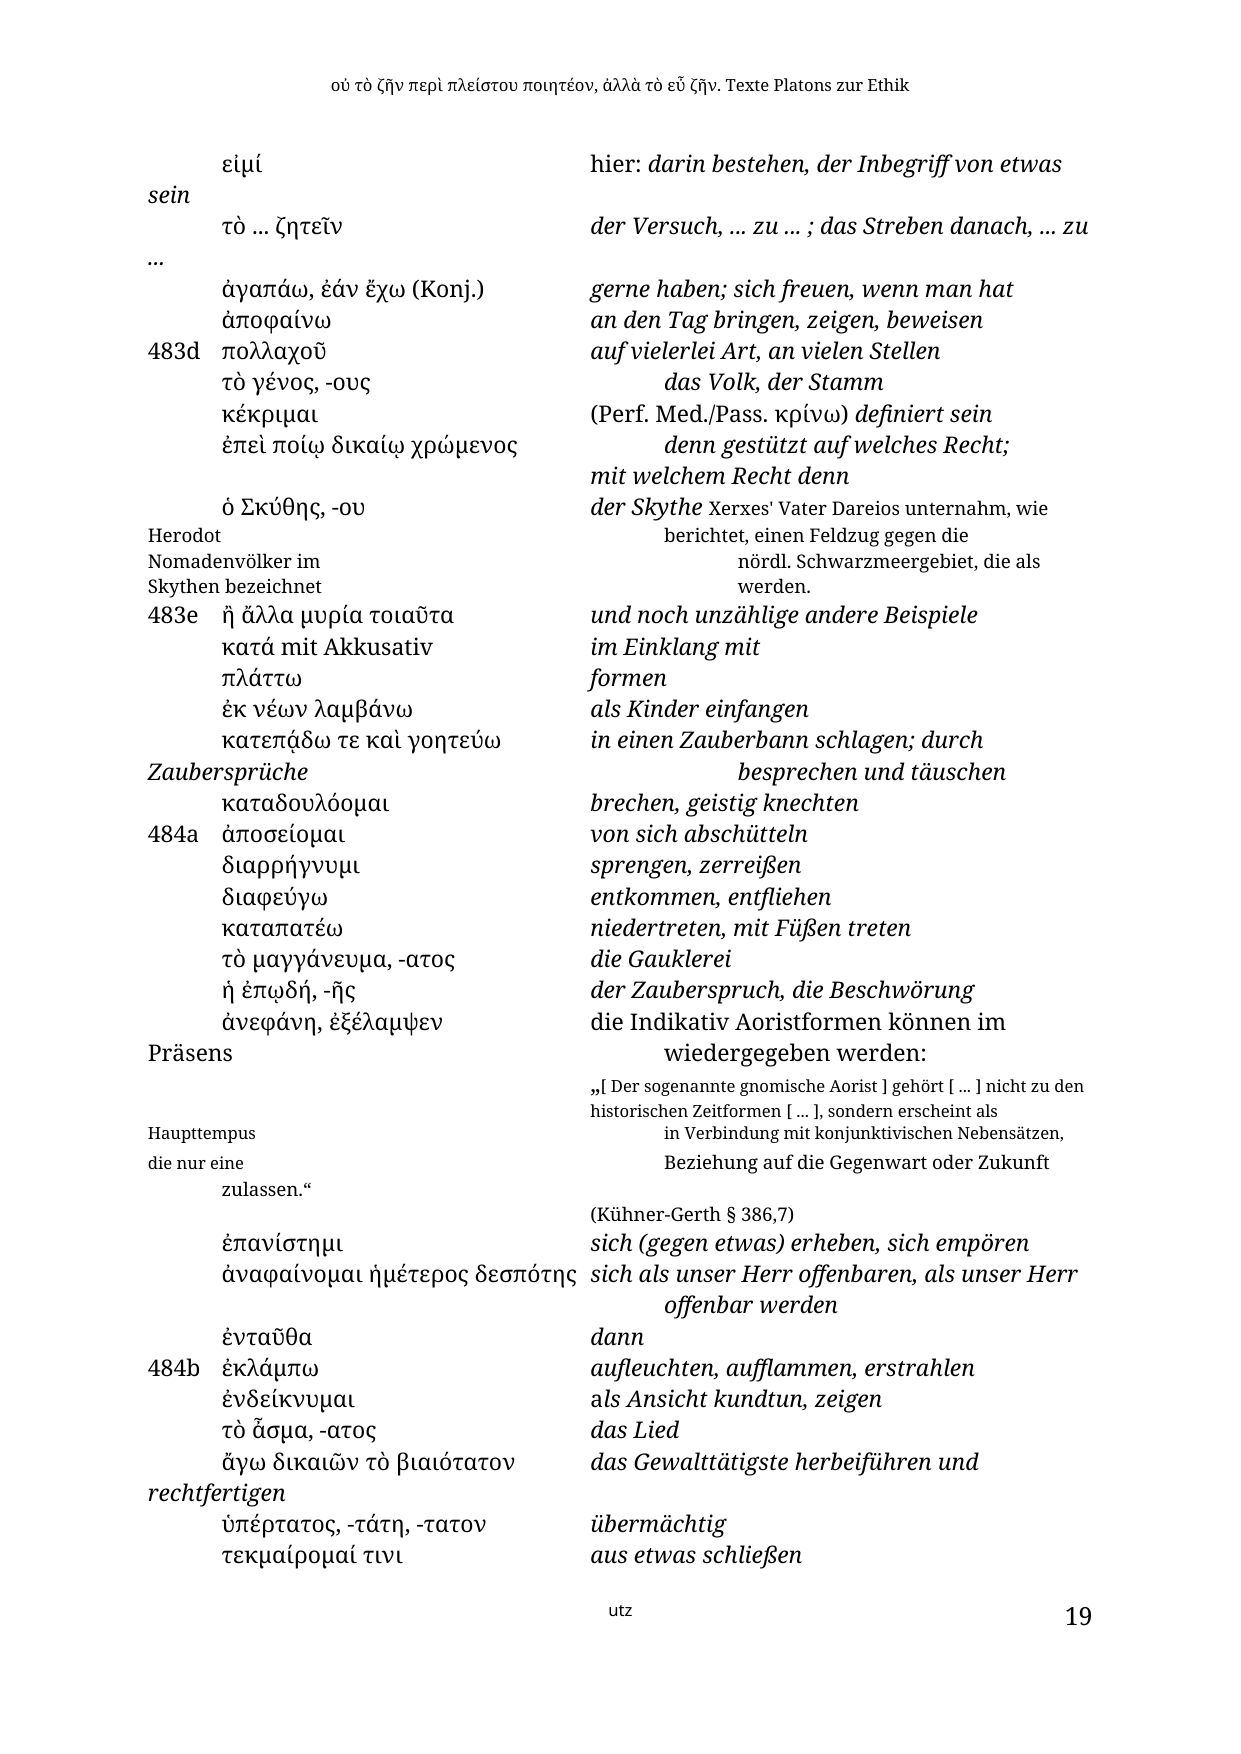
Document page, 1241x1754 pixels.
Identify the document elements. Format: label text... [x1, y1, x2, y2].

text κατά mit Akkusativ im Einklang mit [148, 630, 1093, 662]
text καταπατέω niedertreten, mit Füßen treten [148, 912, 1093, 943]
text 483d πολλαχοῦ auf vielerlei Art, an vielen Stellen [148, 335, 1093, 366]
text 484a ἀποσείομαι von sich abschütteln [148, 818, 1093, 849]
text τὸ μαγγάνευμα, -ατος die Gauklerei [148, 943, 1093, 974]
text ἐπεὶ ποίῳ δικαίῳ χρώμενος denn gestützt auf welches Recht; [148, 429, 1093, 460]
text ἐνδείκνυμαι als Ansicht kundtun, zeigen [148, 1383, 1093, 1414]
text ἀναφαίνομαι ἡμέτερος δεσπότης sich als unser Herr offenbaren, als unser Herr offenbar werden [148, 1258, 1093, 1321]
text διαφεύγω entkommen, entfliehen [148, 880, 1093, 912]
text ὁ Σκύθης, -ου der Skythe Xerxes' Vater Dareios unternahm, wie Herodot berichtet, einen Feldzug gegen die Nomadenvölker im nördl. Schwarzmeergebiet, die als Skythen bezeichnet werden. [148, 491, 1093, 599]
text ἄγω δικαιῶν τὸ βιαιότατον das Gewalttätigste herbeiführen und rechtfertigen [148, 1446, 1093, 1508]
text τεκμαίρομαί τινι aus etwas schließen [148, 1539, 1093, 1571]
text τὸ ἆσμα, -ατος das Lied [148, 1414, 1093, 1446]
text καταδουλόομαι brechen, geistig knechten [148, 787, 1093, 818]
text „[ Der sogenannte gnomische Aorist ] gehört [ ... ] nicht zu den historischen Zeitformen [ ... ], sondern erscheint als Haupttempus in Verbindung mit konjunktivischen Nebensätzen, die nur eine Beziehung auf die Gegenwart oder Zukunft zulassen.“ [148, 1068, 1093, 1201]
text (Kühner-Gerth § 386,7) [148, 1201, 1093, 1227]
text τὸ ... ζητεῖν der Versuch, ... zu ... ; das Streben danach, ... zu ... [148, 210, 1093, 273]
text ἐπανίστημι sich (gegen etwas) erheben, sich empören [148, 1227, 1093, 1258]
text ἐνταῦθα dann [148, 1321, 1093, 1352]
text 483e ἢ ἄλλα μυρία τοιαῦτα und noch unzählige andere Beispiele [148, 599, 1093, 630]
text ἀποφαίνω an den Tag bringen, zeigen, beweisen [148, 304, 1093, 335]
text εἰμί hier: darin bestehen, der Inbegriff von etwas sein [148, 148, 1093, 210]
text ἀνεφάνη, ἐξέλαμψεν die Indikativ Aoristformen können im Präsens wiedergegeben werden: [148, 1005, 1093, 1068]
text mit welchem Recht denn [148, 460, 1093, 491]
text τὸ γένος, -ους das Volk, der Stamm [148, 366, 1093, 398]
text κατεπᾴδω τε καὶ γοητεύω in einen Zauberbann schlagen; durch Zaubersprüche besprechen und täuschen [148, 724, 1093, 787]
text ἀγαπάω, ἐάν ἔχω (Konj.) gerne haben; sich freuen, wenn man hat [148, 273, 1093, 304]
text 484b ἐκλάμπω aufleuchten, aufflammen, erstrahlen [148, 1352, 1093, 1383]
text πλάττω formen [148, 662, 1093, 693]
text ὑπέρτατος, -τάτη, -τατον übermächtig [148, 1508, 1093, 1539]
text κέκριμαι (Perf. Med./Pass. κρίνω) definiert sein [148, 398, 1093, 429]
text διαρρήγνυμι sprengen, zerreißen [148, 849, 1093, 880]
text ἡ ἐπῳδή, -ῆς der Zauberspruch, die Beschwörung [148, 974, 1093, 1005]
text ἐκ νέων λαμβάνω als Kinder einfangen [148, 693, 1093, 724]
